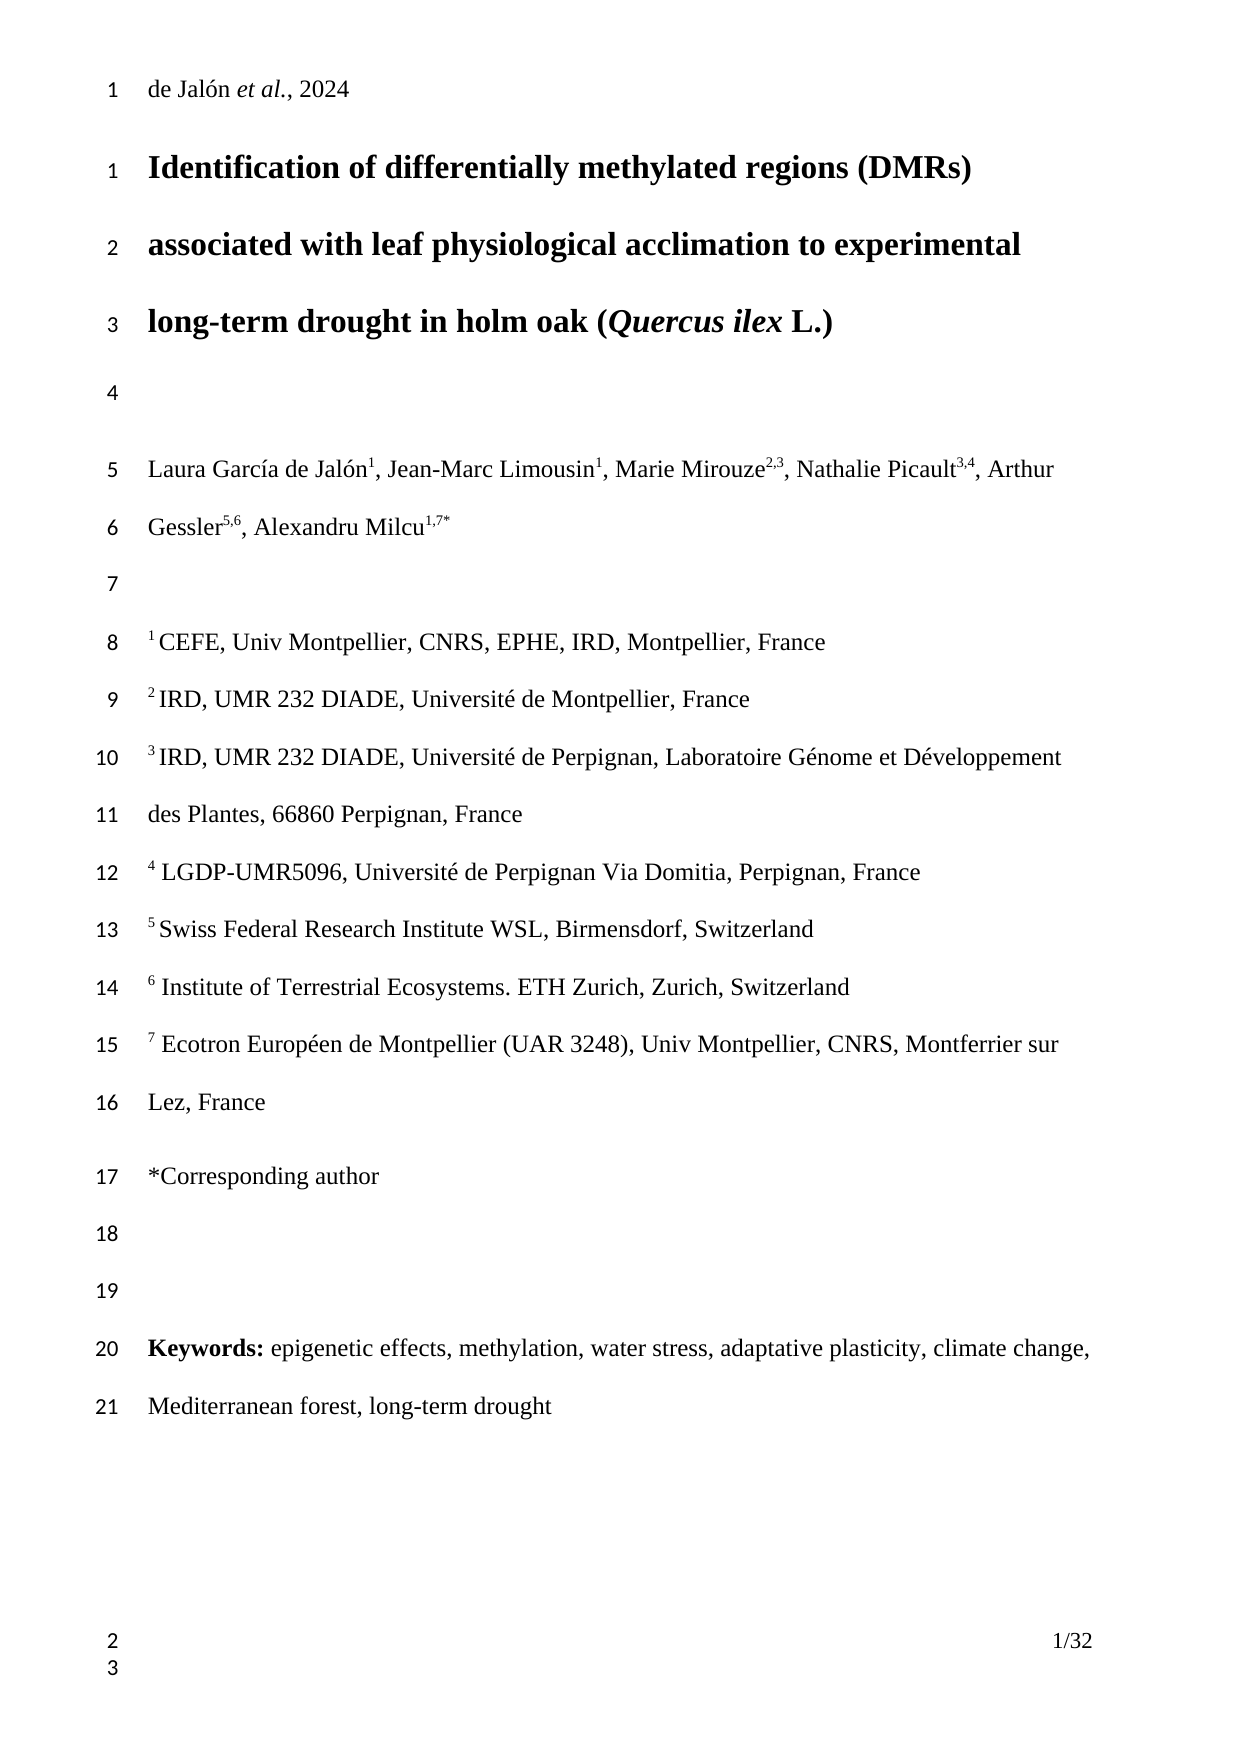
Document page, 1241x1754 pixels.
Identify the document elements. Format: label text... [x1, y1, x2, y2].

text 2 IRD, UMR 232 DIADE, Université de Montpellier, France [148, 684, 1092, 713]
text 3 IRD, UMR 232 DIADE, Université de Perpignan, Laboratoire Génome et Développement des Plantes, 66860 Perpignan, France [148, 742, 1092, 828]
text 6 Institute of Terrestrial Ecosystems. ETH Zurich, Zurich, Switzerland [148, 972, 1092, 1001]
text Identification of differentially methylated regions (DMRs) associated with leaf physiological acclimation to experimental long-term drought in holm oak (Quercus ilex L.) [148, 148, 1092, 339]
text 4 LGDP-UMR5096, Université de Perpignan Via Domitia, Perpignan, France [148, 857, 1092, 886]
text Laura García de Jalón1, Jean-Marc Limousin1, Marie Mirouze2,3, Nathalie Picault3,4, Arthur Gessler5,6, Alexandru Milcu1,7* [148, 454, 1092, 541]
text Keywords: epigenetic effects, methylation, water stress, adaptative plasticity, climate change, Mediterranean forest, long-term drought [148, 1333, 1092, 1420]
text 5 Swiss Federal Research Institute WSL, Birmensdorf, Switzerland [148, 914, 1092, 943]
text *Corresponding author [148, 1161, 1092, 1190]
text 7 Ecotron Européen de Montpellier (UAR 3248), Univ Montpellier, CNRS, Montferrier sur Lez, France [148, 1029, 1092, 1116]
text 1 CEFE, Univ Montpellier, CNRS, EPHE, IRD, Montpellier, France [148, 627, 1092, 656]
